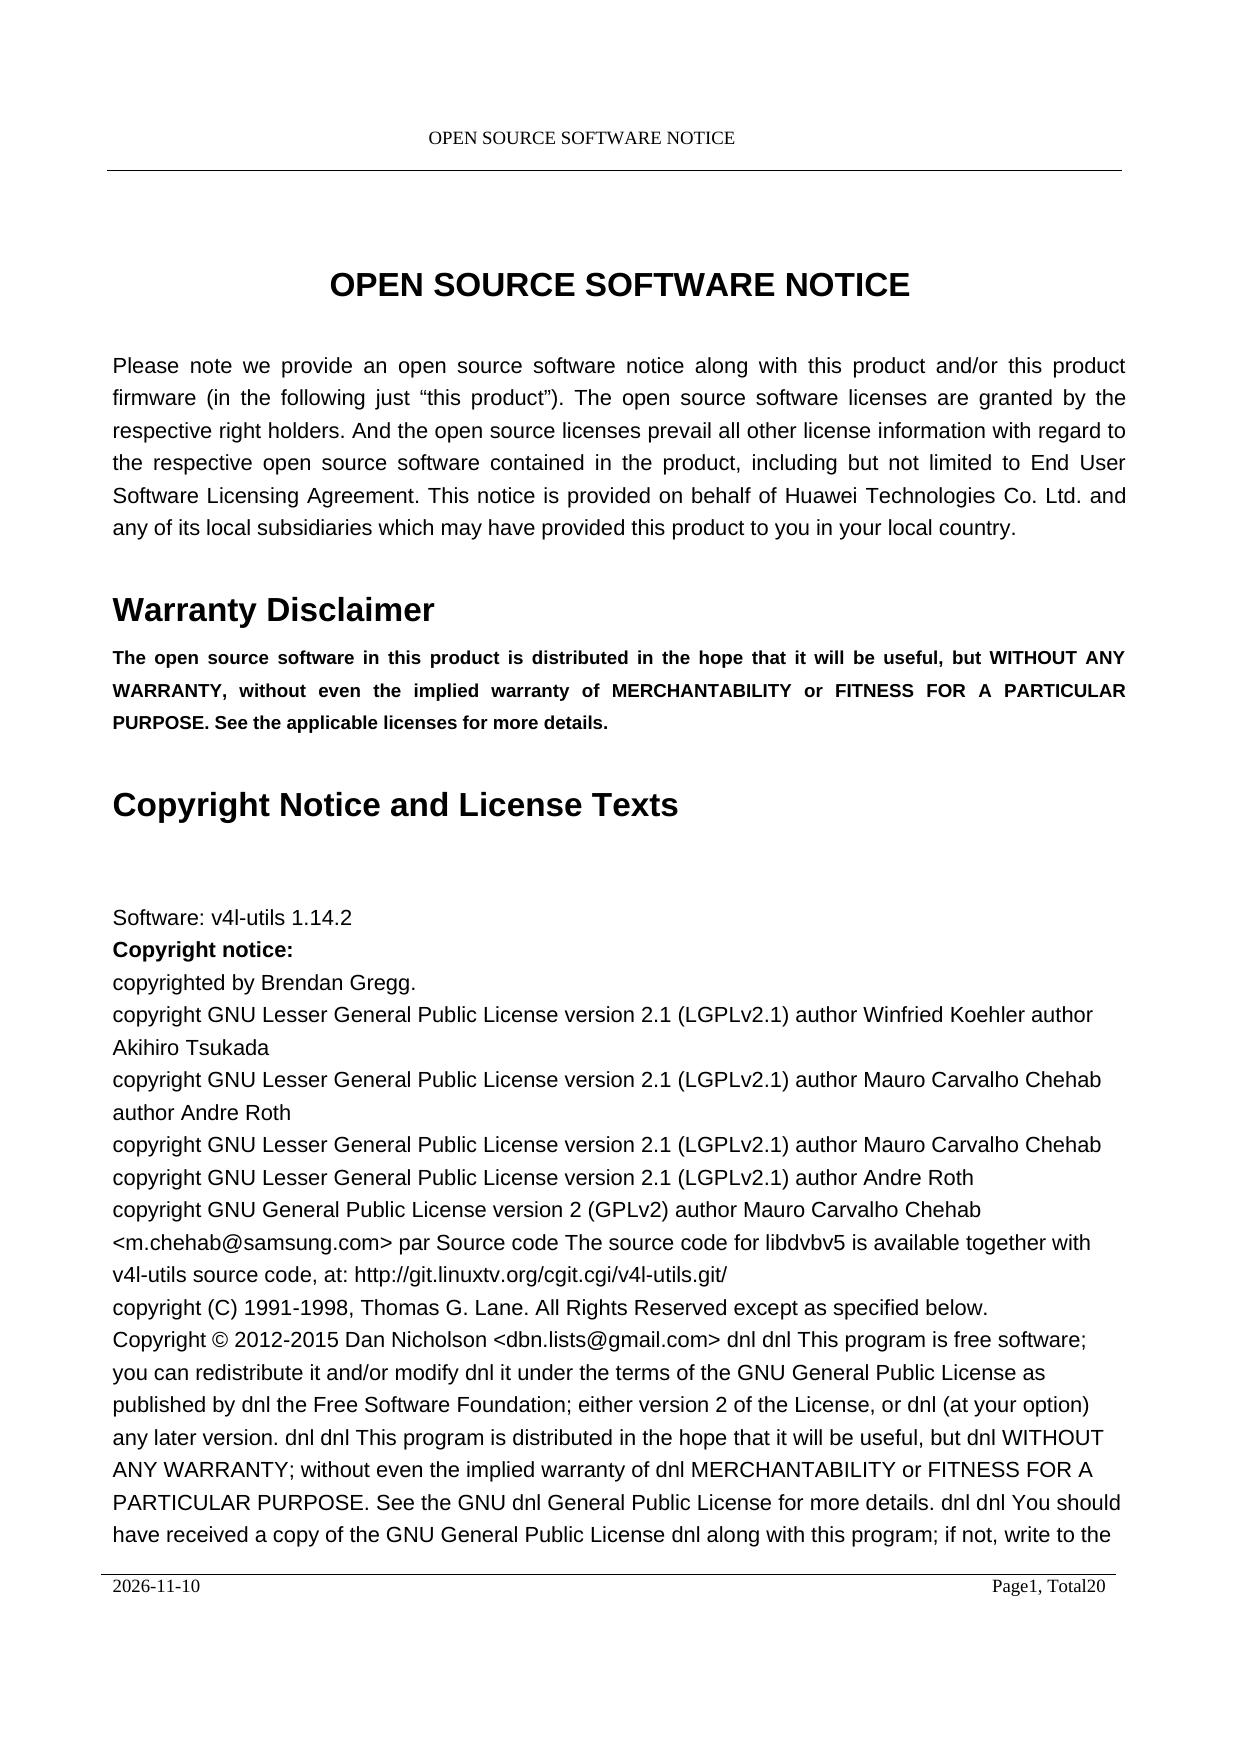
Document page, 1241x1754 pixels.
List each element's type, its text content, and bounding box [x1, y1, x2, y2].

text copyright GNU Lesser General Public License version 2.1 (LGPLv2.1) author Mauro Carvalho Chehab author Andre Roth [112, 1063, 1128, 1128]
text copyright GNU Lesser General Public License version 2.1 (LGPLv2.1) author Winfried Koehler author Akihiro Tsukada [112, 998, 1128, 1063]
text Warranty Disclaimer [112, 576, 1128, 641]
text The open source software in this product is distributed in the hope that it will be useful, but WITHOUT ANY WARRANTY, without even the implied warranty of MERCHANTABILITY or FITNESS FOR A PARTICULAR PURPOSE. See the applicable licenses for more details. [112, 641, 1128, 739]
text Copyright notice: [112, 933, 1128, 966]
text copyright (C) 1991-1998, Thomas G. Lane. All Rights Reserved except as specified below. [112, 1291, 1128, 1323]
text Please note we provide an open source software notice along with this product and/or this product firmware (in the following just “this product”). The open source software licenses are granted by the respective right holders. And the open source licenses prevail all other license information with regard to the respective open source software contained in the product, including but not limited to End User Software Licensing Agreement. This notice is provided on behalf of Huawei Technologies Co. Ltd. and any of its local subsidiaries which may have provided this product to you in your local country. [112, 349, 1128, 544]
text copyright GNU General Public License version 2 (GPLv2) author Mauro Carvalho Chehab <m.chehab@samsung.com> par Source code The source code for libdvbv5 is available together with v4l-utils source code, at: http://git.linuxtv.org/cgit.cgi/v4l-utils.git/ [112, 1193, 1128, 1291]
text copyright GNU Lesser General Public License version 2.1 (LGPLv2.1) author Mauro Carvalho Chehab [112, 1128, 1128, 1161]
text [112, 1323, 1128, 1551]
text Software: v4l-utils 1.14.2 [112, 901, 1128, 933]
text Copyright Notice and License Texts [112, 771, 1128, 836]
text copyright GNU Lesser General Public License version 2.1 (LGPLv2.1) author Andre Roth [112, 1161, 1128, 1193]
text copyrighted by Brendan Gregg. [112, 966, 1128, 998]
text OPEN SOURCE SOFTWARE NOTICE [112, 251, 1128, 316]
